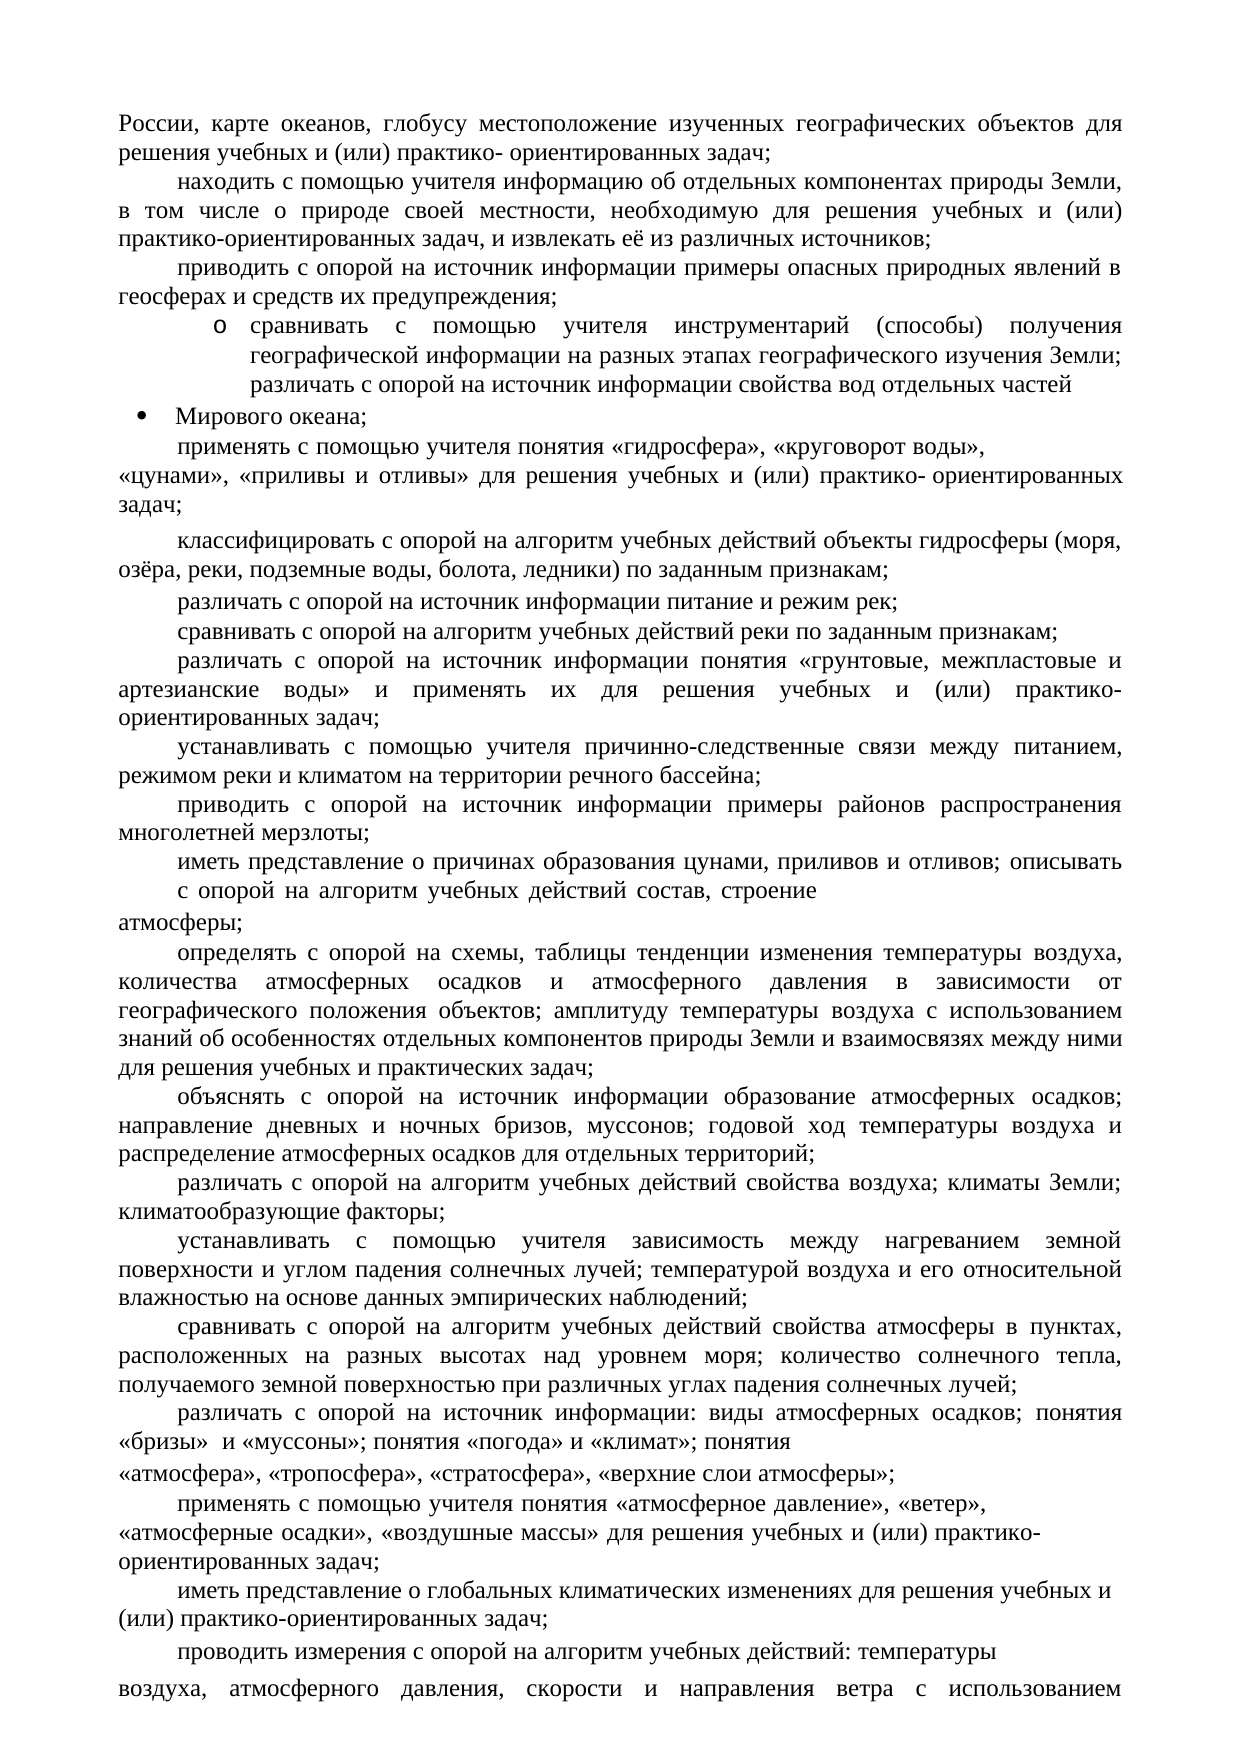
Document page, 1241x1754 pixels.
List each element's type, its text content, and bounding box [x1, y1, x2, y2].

text различать с опорой на источник информации: виды атмосферных осадков; понятия «бризы» и «муссоны»; понятия «погода» и «климат»; понятия [118, 1397, 1122, 1455]
text классифицировать с опорой на алгоритм учебных действий объекты гидросферы (моря, озёра, реки, подземные воды, болота, ледники) по заданным признакам; [118, 525, 1122, 582]
text проводить измерения с опорой на алгоритм учебных действий: температуры [177, 1632, 1165, 1666]
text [118, 108, 1123, 166]
text иметь представление о глобальных климатических изменениях для решения учебных и (или) практико-ориентированных задач; [118, 1575, 1165, 1632]
text определять с опорой на схемы, таблицы тенденции изменения температуры воздуха, количества атмосферных осадков и атмосферного давления в зависимости от географического положения объектов; амплитуду температуры воздуха с использованием знаний об особенностях отдельных компонентов природы Земли и взаимосвязях между ними для решения учебных и практических задач; [118, 937, 1122, 1081]
text сравнивать с опорой на алгоритм учебных действий реки по заданным признакам; [118, 616, 1122, 645]
text «атмосферные осадки», «воздушные массы» для решения учебных и (или) практико-ориентированных задач; [118, 1517, 1122, 1575]
text находить с помощью учителя информацию об отдельных компонентах природы Земли, в том числе о природе своей местности, необходимую для решения учебных и (или) практико-ориентированных задач, и извлекать её из различных источников; [118, 166, 1123, 252]
text устанавливать с помощью учителя зависимость между нагреванием земной поверхности и углом падения солнечных лучей; температурой воздуха и его относительной влажностью на основе данных эмпирических наблюдений; [118, 1225, 1122, 1311]
text «цунами», «приливы и отливы» для решения учебных и (или) практико- ориентированных задач; [118, 460, 1165, 518]
text различать с опорой на источник информации понятия «грунтовые, межпластовые и артезианские воды» и применять их для решения учебных и (или) практико-ориентированных задач; [118, 645, 1122, 731]
text различать с опорой на источник информации питание и режим рек; [177, 583, 1165, 616]
text приводить с опорой на источник информации примеры районов распространения многолетней мерзлоты; [118, 789, 1122, 846]
text объяснять с опорой на источник информации образование атмосферных осадков; направление дневных и ночных бризов, муссонов; годовой ход температуры воздуха и распределение атмосферных осадков для отдельных территорий; [118, 1081, 1122, 1167]
text различать с опорой на алгоритм учебных действий свойства воздуха; климаты Земли; климатообразующие факторы; [118, 1167, 1122, 1225]
list Мирового океана; [137, 398, 1165, 431]
text сравнивать с опорой на алгоритм учебных действий свойства атмосферы в пунктах, расположенных на разных высотах над уровнем моря; количество солнечного тепла, получаемого земной поверхностью при различных углах падения солнечных лучей; [118, 1311, 1122, 1397]
text иметь представление о причинах образования цунами, приливов и отливов; описывать с опорой на алгоритм учебных действий состав, строение [177, 846, 1122, 904]
list сравнивать с помощью учителя инструментарий (способы) получения географической информации на разных этапах географического изучения Земли; различать с опорой на источник информации свойства вод отдельных частей [212, 310, 1122, 398]
text применять с помощью учителя понятия «атмосферное давление», «ветер», [177, 1488, 1165, 1517]
text приводить с опорой на источник информации примеры опасных природных явлений в геосферах и средств их предупреждения; [118, 252, 1121, 310]
text «атмосфера», «тропосфера», «стратосфера», «верхние слои атмосферы»; [118, 1455, 1165, 1488]
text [118, 1673, 1122, 1702]
text устанавливать с помощью учителя причинно-следственные связи между питанием, режимом реки и климатом на территории речного бассейна; [118, 731, 1122, 789]
text атмосферы; [118, 904, 1165, 937]
text применять с помощью учителя понятия «гидросфера», «круговорот воды», [177, 431, 1165, 460]
